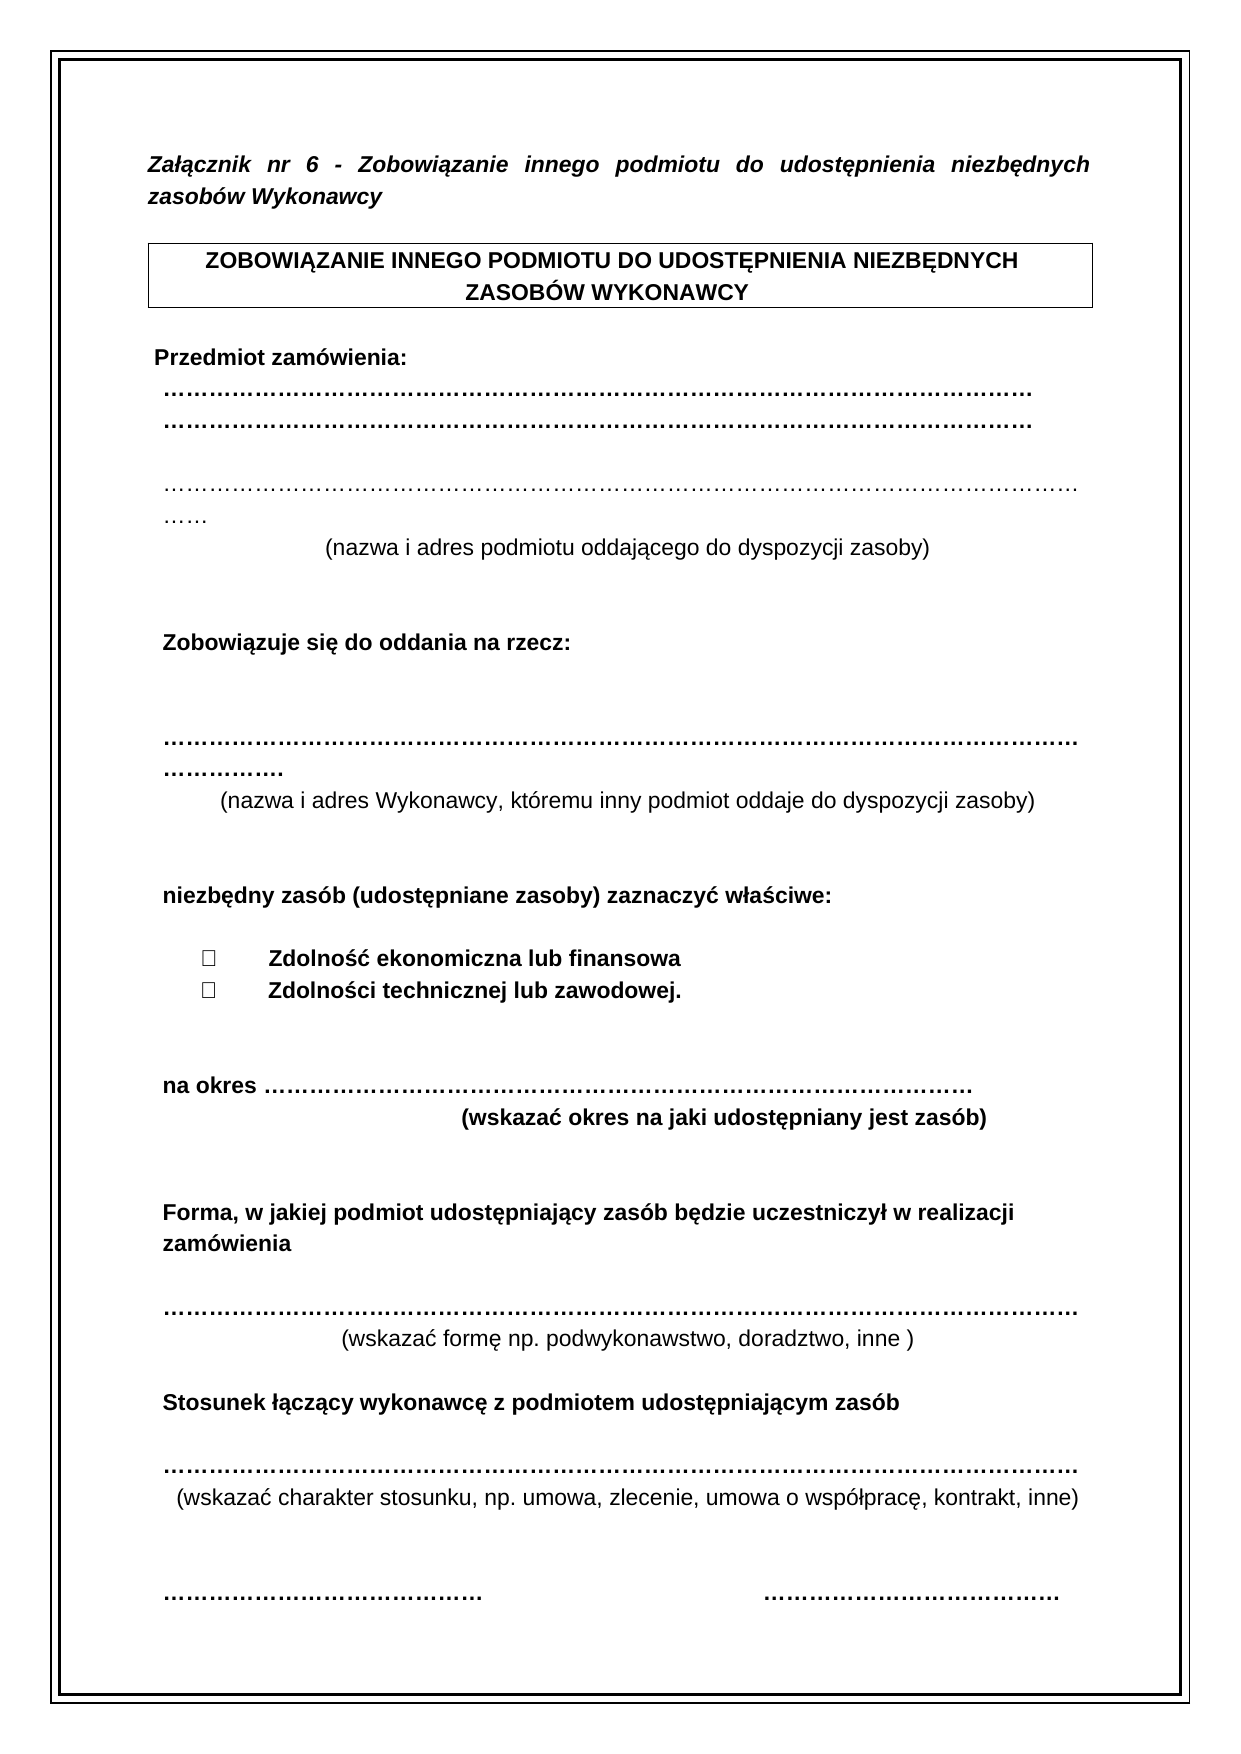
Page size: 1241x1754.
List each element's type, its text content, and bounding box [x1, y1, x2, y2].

text …………………………………… ………………………………… [162, 1575, 1093, 1606]
text (nazwa i adres podmiotu oddającego do dyspozycji zasoby) [162, 530, 1093, 561]
subtitle Załącznik nr 6 - Zobowiązanie innego podmiotu do udostępnienia niezbędnych zasobów Wykonawcy [148, 148, 1093, 211]
text niezbędny zasób (udostępniane zasoby) zaznaczyć właściwe: [162, 878, 1093, 910]
table_header ZOBOWIĄZANIE INNEGO PODMIOTU DO UDOSTĘPNIENIA NIEZBĘDNYCH ZASOBÓW WYKONAWCY [149, 244, 1092, 307]
text ………………………………………………………………………………………………………… [162, 1448, 1093, 1480]
text (wskazać okres na jaki udostępniany jest zasób) [162, 1100, 1093, 1131]
text  Zdolności technicznej lub zawodowej. [200, 973, 1093, 1005]
text Stosunek łączący wykonawcę z podmiotem udostępniającym zasób [162, 1385, 1093, 1416]
text (nazwa i adres Wykonawcy, któremu inny podmiot oddaje do dyspozycji zasoby) [162, 783, 1093, 815]
text ……………………………………………………………………………………………………………… [162, 466, 1093, 530]
text …………………………………………………………………………………………………… [162, 403, 1093, 435]
text ………………………………………………………………………………………………………… [162, 1290, 1093, 1321]
text na okres ………………………………………………………………………………… [162, 1068, 1093, 1100]
text (wskazać formę np. podwykonawstwo, doradztwo, inne ) [162, 1321, 1093, 1353]
text ………………………………………………………………………………………………………………………. [162, 720, 1093, 783]
text (wskazać charakter stosunku, np. umowa, zlecenie, umowa o współpracę, kontrakt, inne) [162, 1480, 1093, 1511]
text  Zdolność ekonomiczna lub finansowa [200, 941, 1093, 973]
text Przedmiot zamówienia: [148, 340, 1093, 371]
text …………………………………………………………………………………………………… [162, 371, 1093, 403]
text Zobowiązuje się do oddania na rzecz: [162, 625, 1093, 656]
text Forma, w jakiej podmiot udostępniający zasób będzie uczestniczył w realizacji zamówienia [162, 1195, 1093, 1258]
